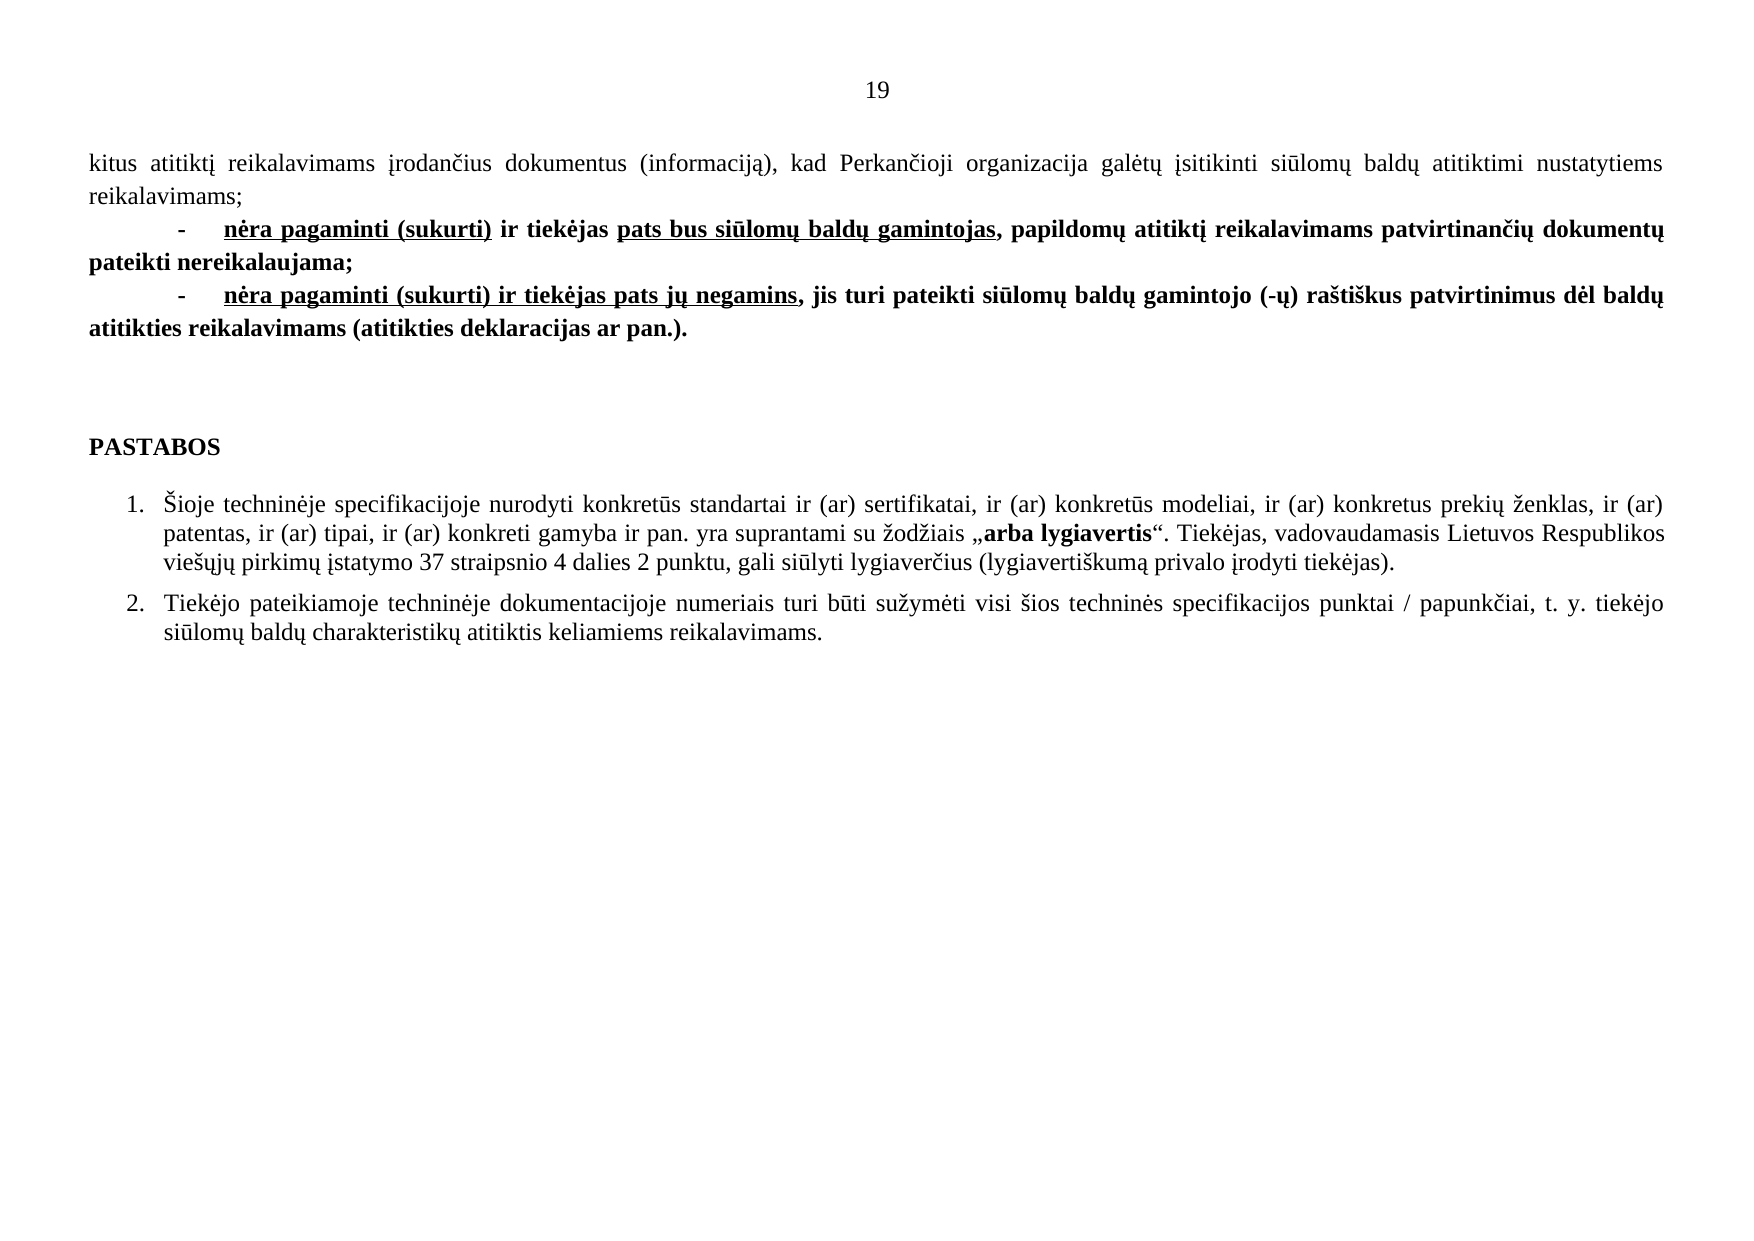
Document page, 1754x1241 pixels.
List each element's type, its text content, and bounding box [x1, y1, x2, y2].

list Tiekėjo pateikiamoje techninėje dokumentacijoje numeriais turi būti sužymėti visi šios techninės specifikacijos punktai / papunkčiai, t. y. tiekėjo siūlomų baldų charakteristikų atitiktis keliamiems reikalavimams. [126, 588, 1665, 646]
list Šioje techninėje specifikacijoje nurodyti konkretūs standartai ir (ar) sertifikatai, ir (ar) konkretūs modeliai, ir (ar) konkretus prekių ženklas, ir (ar) patentas, ir (ar) tipai, ir (ar) konkreti gamyba ir pan. yra suprantami su žodžiais „arba lygiavertis“. Tiekėjas, vadovaudamasis Lietuvos Respublikos viešųjų pirkimų įstatymo 37 straipsnio 4 dalies 2 punktu, gali siūlyti lygiaverčius (lygiavertiškumą privalo įrodyti tiekėjas). [126, 489, 1665, 576]
text PASTABOS [89, 432, 1665, 461]
list nėra pagaminti (sukurti) ir tiekėjas pats bus siūlomų baldų gamintojas, papildomų atitiktį reikalavimams patvirtinančių dokumentų pateikti nereikalaujama; [89, 214, 1665, 276]
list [89, 148, 1665, 209]
list nėra pagaminti (sukurti) ir tiekėjas pats jų negamins, jis turi pateikti siūlomų baldų gamintojo (-ų) raštiškus patvirtinimus dėl baldų atitikties reikalavimams (atitikties deklaracijas ar pan.). [89, 280, 1665, 342]
